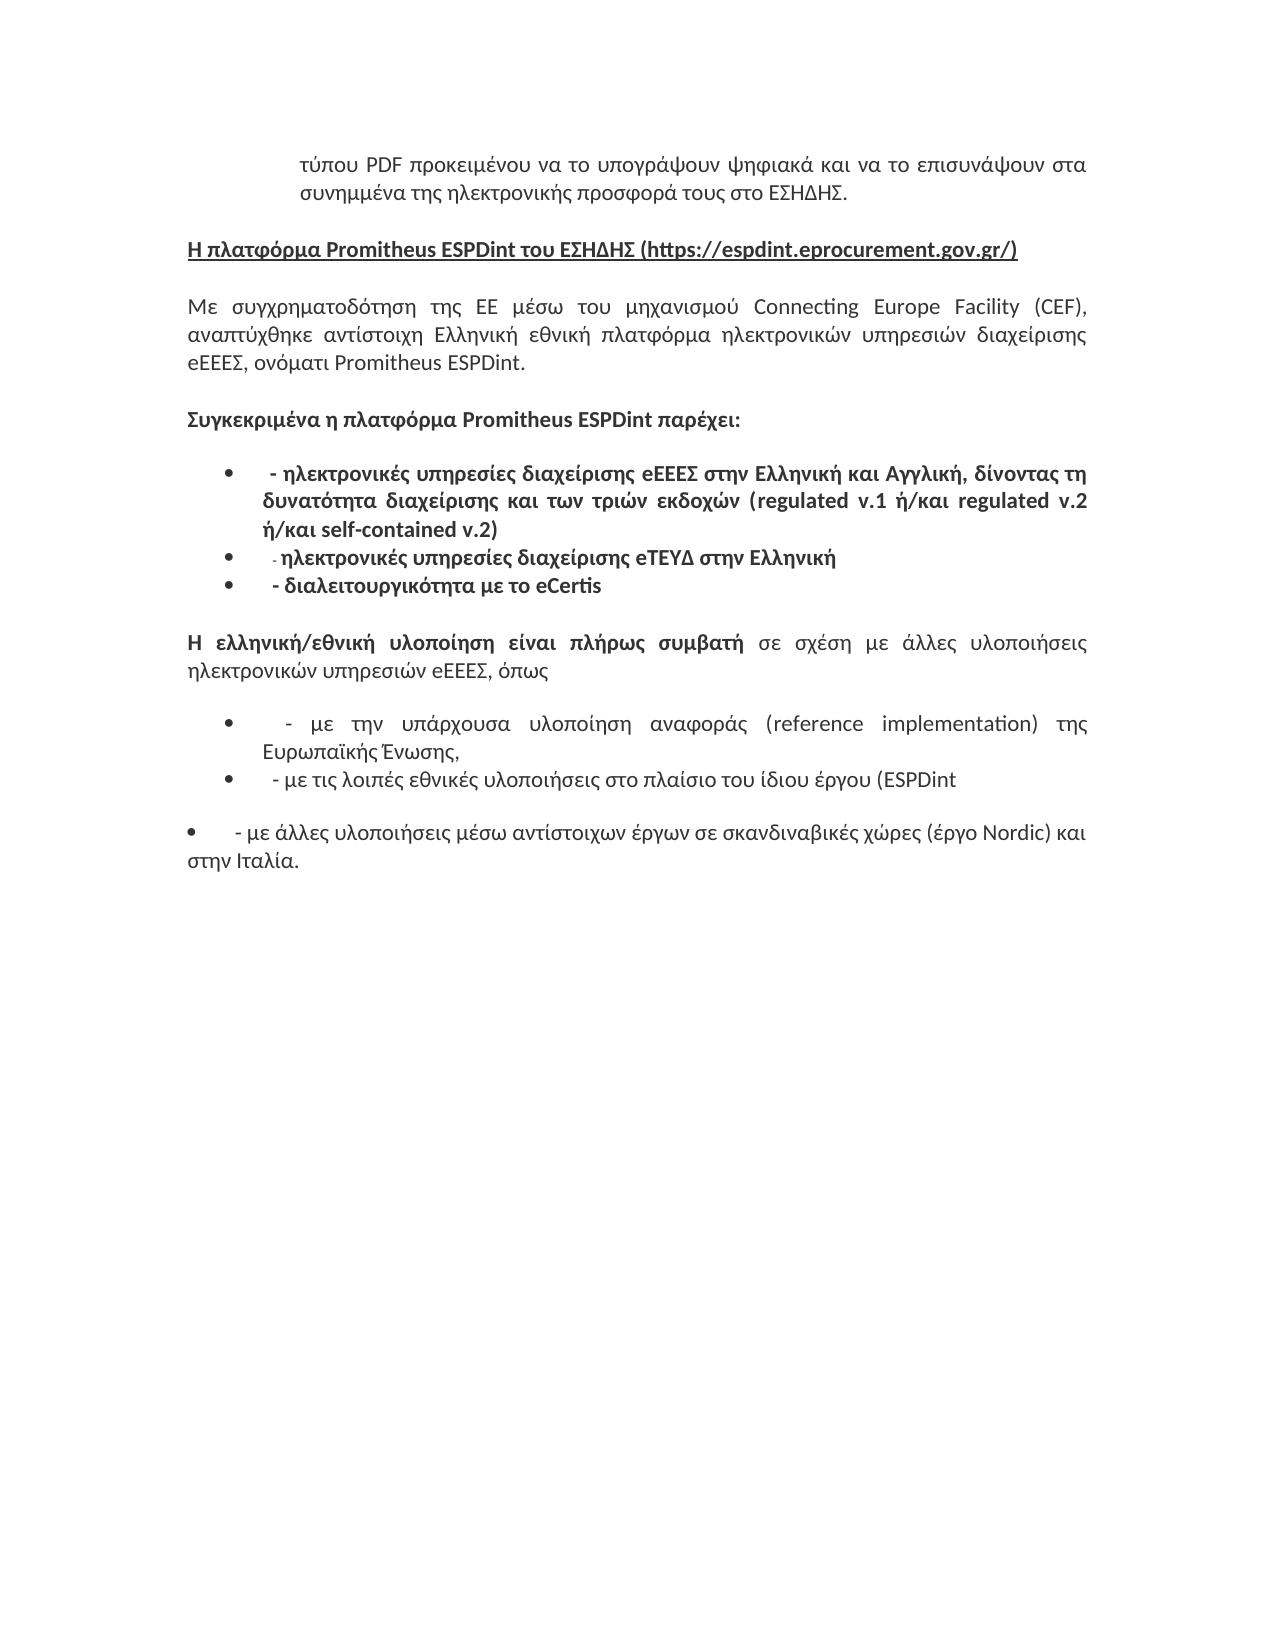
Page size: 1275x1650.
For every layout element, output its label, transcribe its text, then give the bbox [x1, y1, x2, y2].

text H πλατφόρμα Promitheus ESPDint του ΕΣΗΔΗΣ (https://espdint.eprocurement.gov.gr/) [187, 235, 1087, 263]
list  - ηλεκτρονικές υπηρεσίες διαχείρισης eΕΕΕΣ στην Ελληνική και Αγγλική, δίνοντας τη δυνατότητα διαχείρισης και των τριών εκδοχών (regulated v.1 ή/και regulated v.2 ή/και self-contained v.2) [225, 459, 1087, 543]
list  - ηλεκτρονικές υπηρεσίες διαχείρισης eΤΕΥΔ στην Ελληνική [225, 543, 1087, 571]
list  - με την υπάρχουσα υλοποίηση αναφοράς (reference implementation) της Ευρωπαϊκής Ένωσης, [225, 709, 1087, 765]
text  - με άλλες υλοποιήσεις μέσω αντίστοιχων έργων σε σκανδιναβικές χώρες (έργο Nordic) και στην Ιταλία. [187, 818, 1087, 874]
list  - διαλειτουργικότητα με το eCertis [225, 571, 1087, 599]
text Συγκεκριμένα η πλατφόρμα Promitheus ESPDint παρέχει: [187, 406, 1087, 434]
text Η ελληνική/εθνική υλοποίηση είναι πλήρως συμβατή σε σχέση με άλλες υλοποιήσεις ηλεκτρονικών υπηρεσιών eΕΕΕΣ, όπως [187, 628, 1087, 684]
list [225, 150, 1087, 206]
text Με συγχρηματοδότηση της ΕΕ μέσω του μηχανισμού Connecting Europe Facility (CEF), αναπτύχθηκε αντίστοιχη Ελληνική εθνική πλατφόρμα ηλεκτρονικών υπηρεσιών διαχείρισης eΕΕΕΣ, ονόματι Promitheus ESPDint. [187, 292, 1087, 376]
list  - με τις λοιπές εθνικές υλοποιήσεις στο πλαίσιο του ίδιου έργου (ESPDint [225, 765, 1087, 793]
